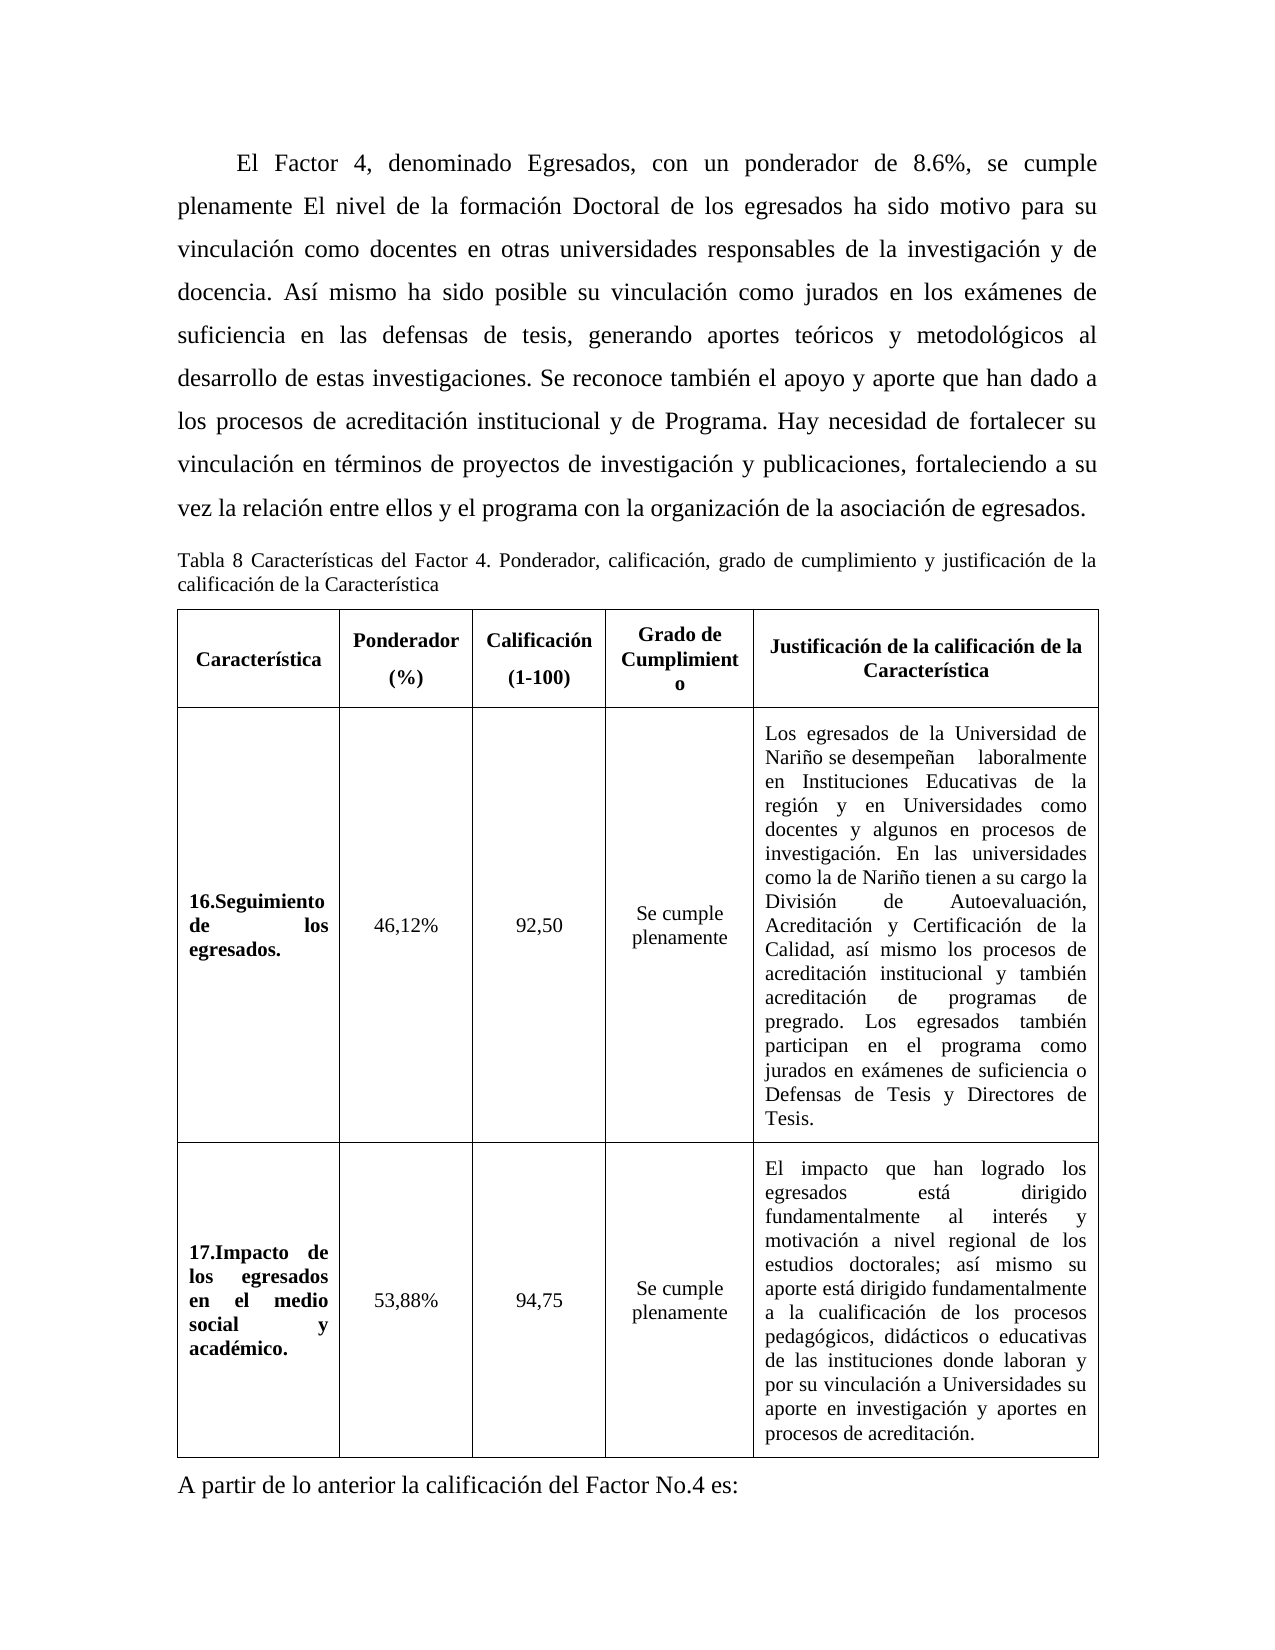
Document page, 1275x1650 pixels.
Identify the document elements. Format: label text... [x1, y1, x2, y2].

text Tabla 8 Características del Factor 4. Ponderador, calificación, grado de cumplimiento y justificación de la calificación de la Característica [177, 548, 1098, 596]
table_header Característica [178, 610, 339, 707]
table_cell 53,88% [340, 1143, 472, 1457]
table_cell Se cumple plenamente [606, 1143, 753, 1457]
table_cell 17.Impacto de los egresados en el medio social y académico. [178, 1143, 339, 1457]
table_cell Los egresados de la Universidad de Nariño se desempeñan laboralmente en Instituciones Educativas de la región y en Universidades como docentes y algunos en procesos de investigación. En las universidades como la de Nariño tienen a su cargo la División de Autoevaluación, Acreditación y Certificación de la Calidad, así mismo los procesos de acreditación institucional y también acreditación de programas de pregrado. Los egresados también participan en el programa como jurados en exámenes de suficiencia o Defensas de Tesis y Directores de Tesis. [754, 708, 1098, 1142]
table_header Grado de Cumplimiento [606, 610, 753, 707]
table_cell Se cumple plenamente [606, 708, 753, 1142]
table_header Justificación de la calificación de la Característica [754, 610, 1098, 707]
table_cell 16.Seguimiento de los egresados. [178, 708, 339, 1142]
table_cell 94,75 [473, 1143, 605, 1457]
table_cell 92,50 [473, 708, 605, 1142]
text A partir de lo anterior la calificación del Factor No.4 es: [177, 1471, 1098, 1499]
table_cell El impacto que han logrado los egresados está dirigido fundamentalmente al interés y motivación a nivel regional de los estudios doctorales; así mismo su aporte está dirigido fundamentalmente a la cualificación de los procesos pedagógicos, didácticos o educativas de las instituciones donde laboran y por su vinculación a Universidades su aporte en investigación y aportes en procesos de acreditación. [754, 1143, 1098, 1457]
table_header Ponderador (%) [340, 610, 472, 707]
table_cell 46,12% [340, 708, 472, 1142]
table_header Calificación (1-100) [473, 610, 605, 707]
text El Factor 4, denominado Egresados, con un ponderador de 8.6%, se cumple plenamente El nivel de la formación Doctoral de los egresados ha sido motivo para su vinculación como docentes en otras universidades responsables de la investigación y de docencia. Así mismo ha sido posible su vinculación como jurados en los exámenes de suficiencia en las defensas de tesis, generando aportes teóricos y metodológicos al desarrollo de estas investigaciones. Se reconoce también el apoyo y aporte que han dado a los procesos de acreditación institucional y de Programa. Hay necesidad de fortalecer su vinculación en términos de proyectos de investigación y publicaciones, fortaleciendo a su vez la relación entre ellos y el programa con la organización de la asociación de egresados. [177, 148, 1098, 521]
